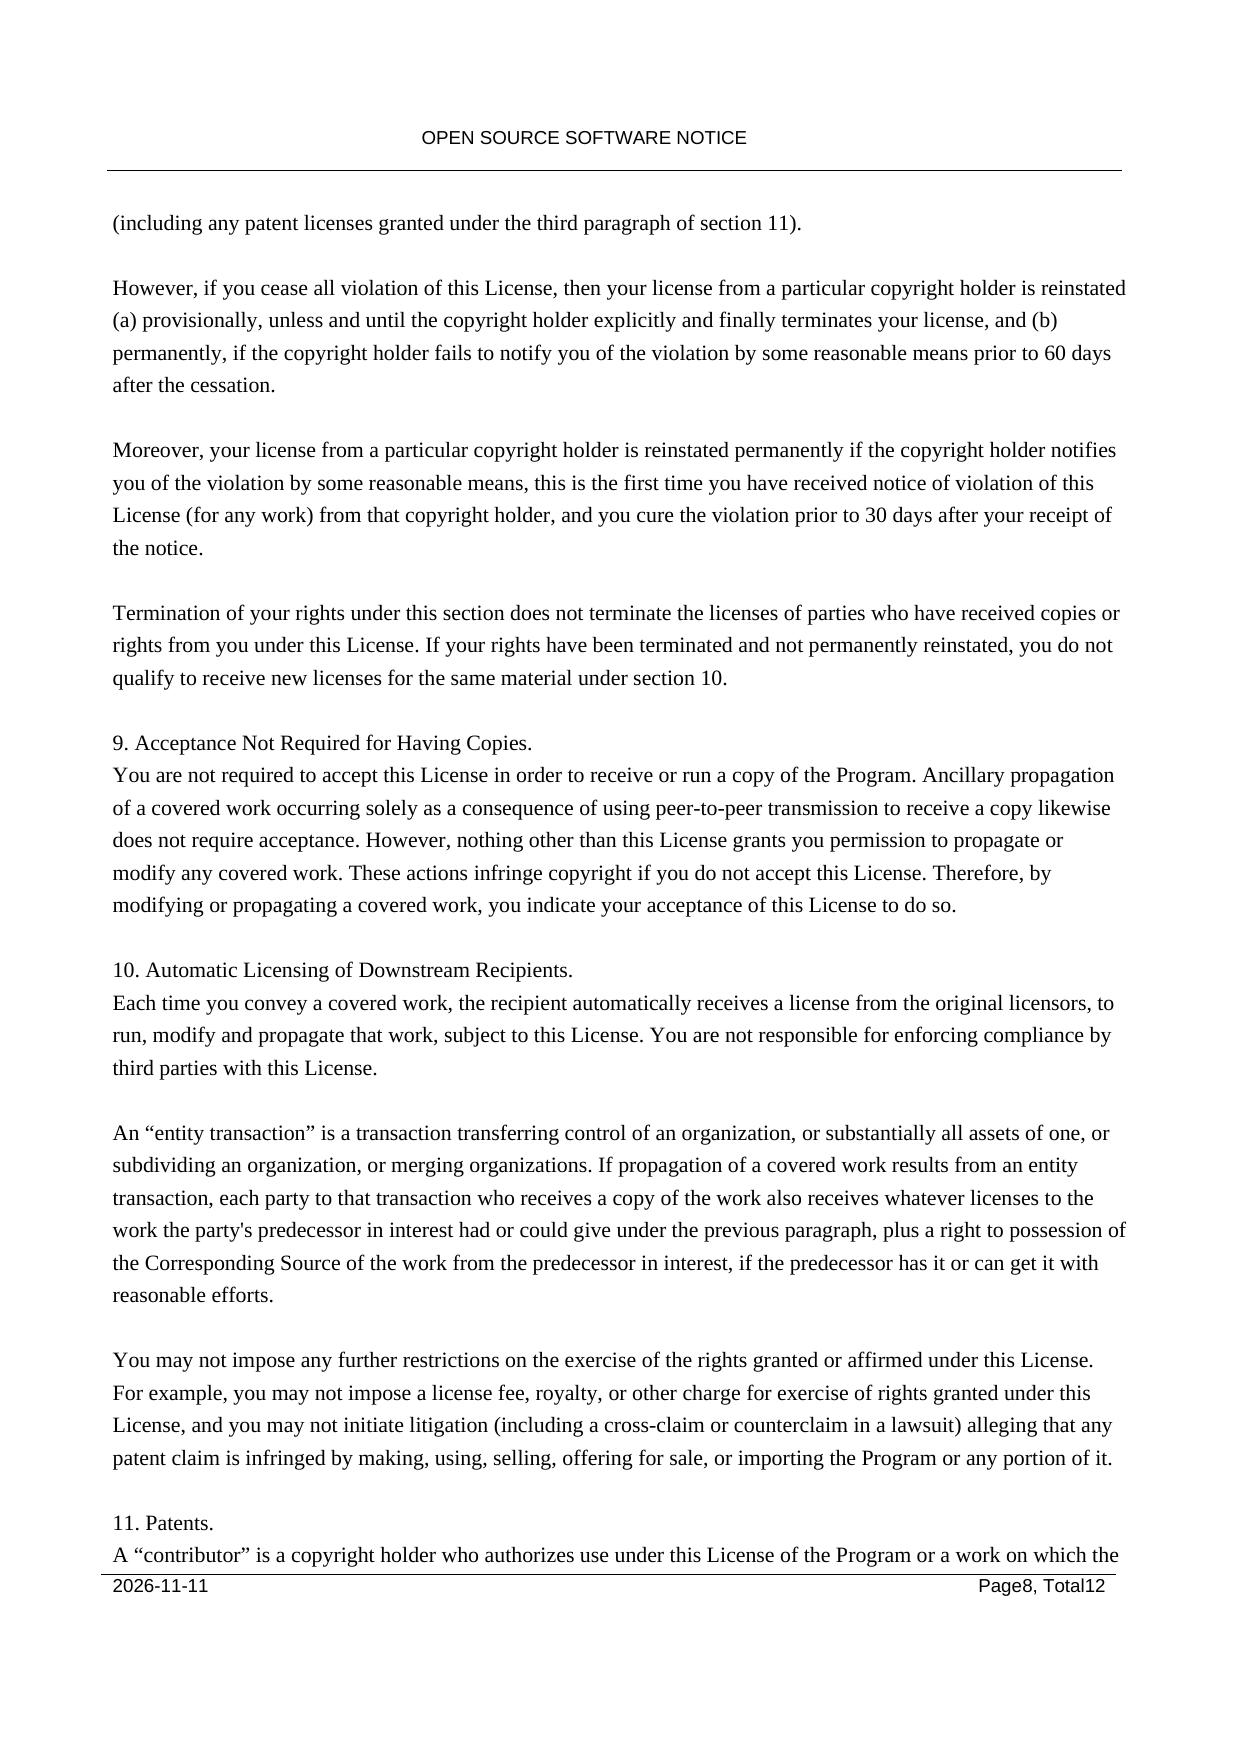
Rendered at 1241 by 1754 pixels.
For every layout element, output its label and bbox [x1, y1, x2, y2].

text [112, 206, 1128, 1571]
